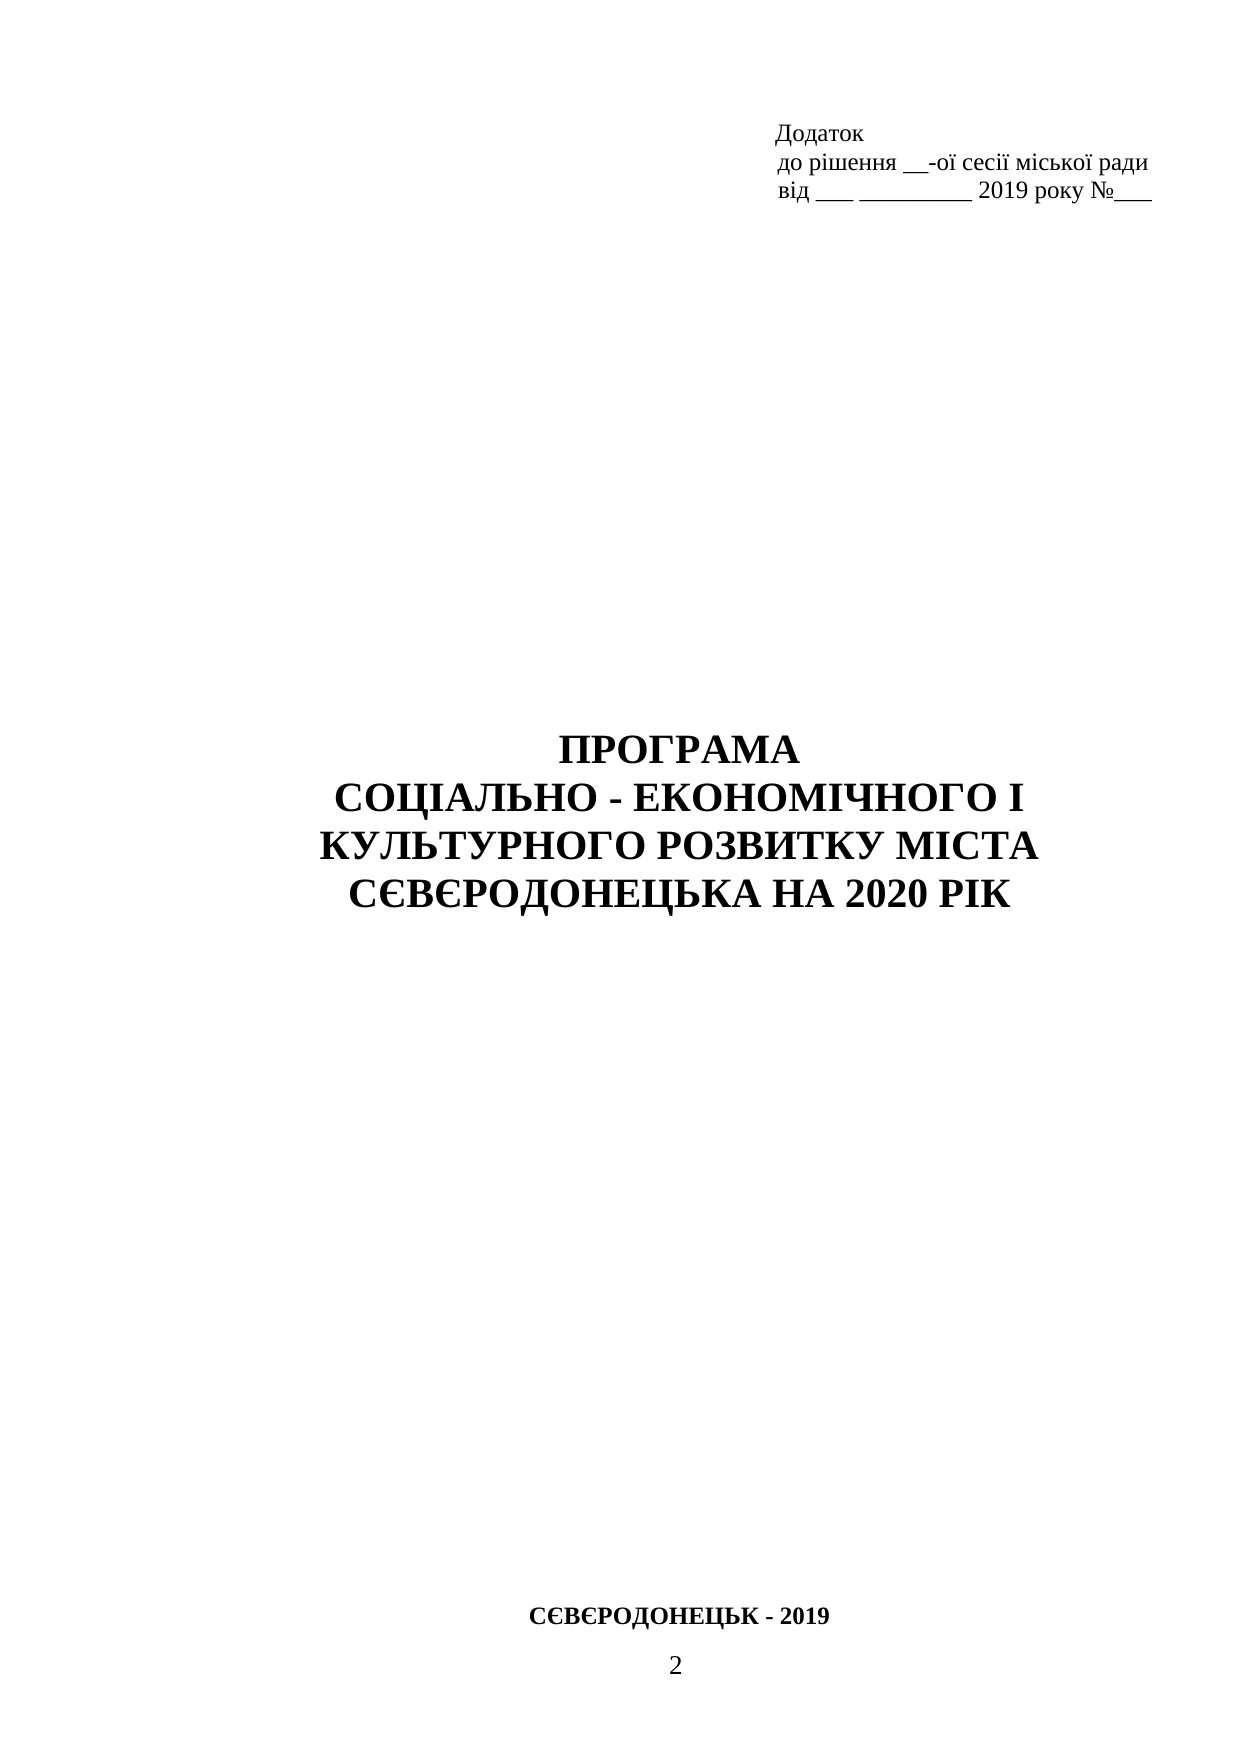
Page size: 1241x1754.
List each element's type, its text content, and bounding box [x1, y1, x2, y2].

text ПРОГРАМА [177, 724, 1181, 772]
text від ___ _________ 2019 року №___ [778, 176, 1211, 204]
text СЄВЄРОДОНЕЦЬК - 2019 [177, 1601, 1181, 1630]
text Додаток [177, 118, 1181, 147]
text СОЦІАЛЬНО - ЕКОНОМІЧНОГО І КУЛЬТУРНОГО РОЗВИТКУ МІСТА СЄВЄРОДОНЕЦЬКА НА 2020 РІК [177, 772, 1181, 916]
text до рішення __-ої сесії міської ради [777, 147, 1181, 176]
